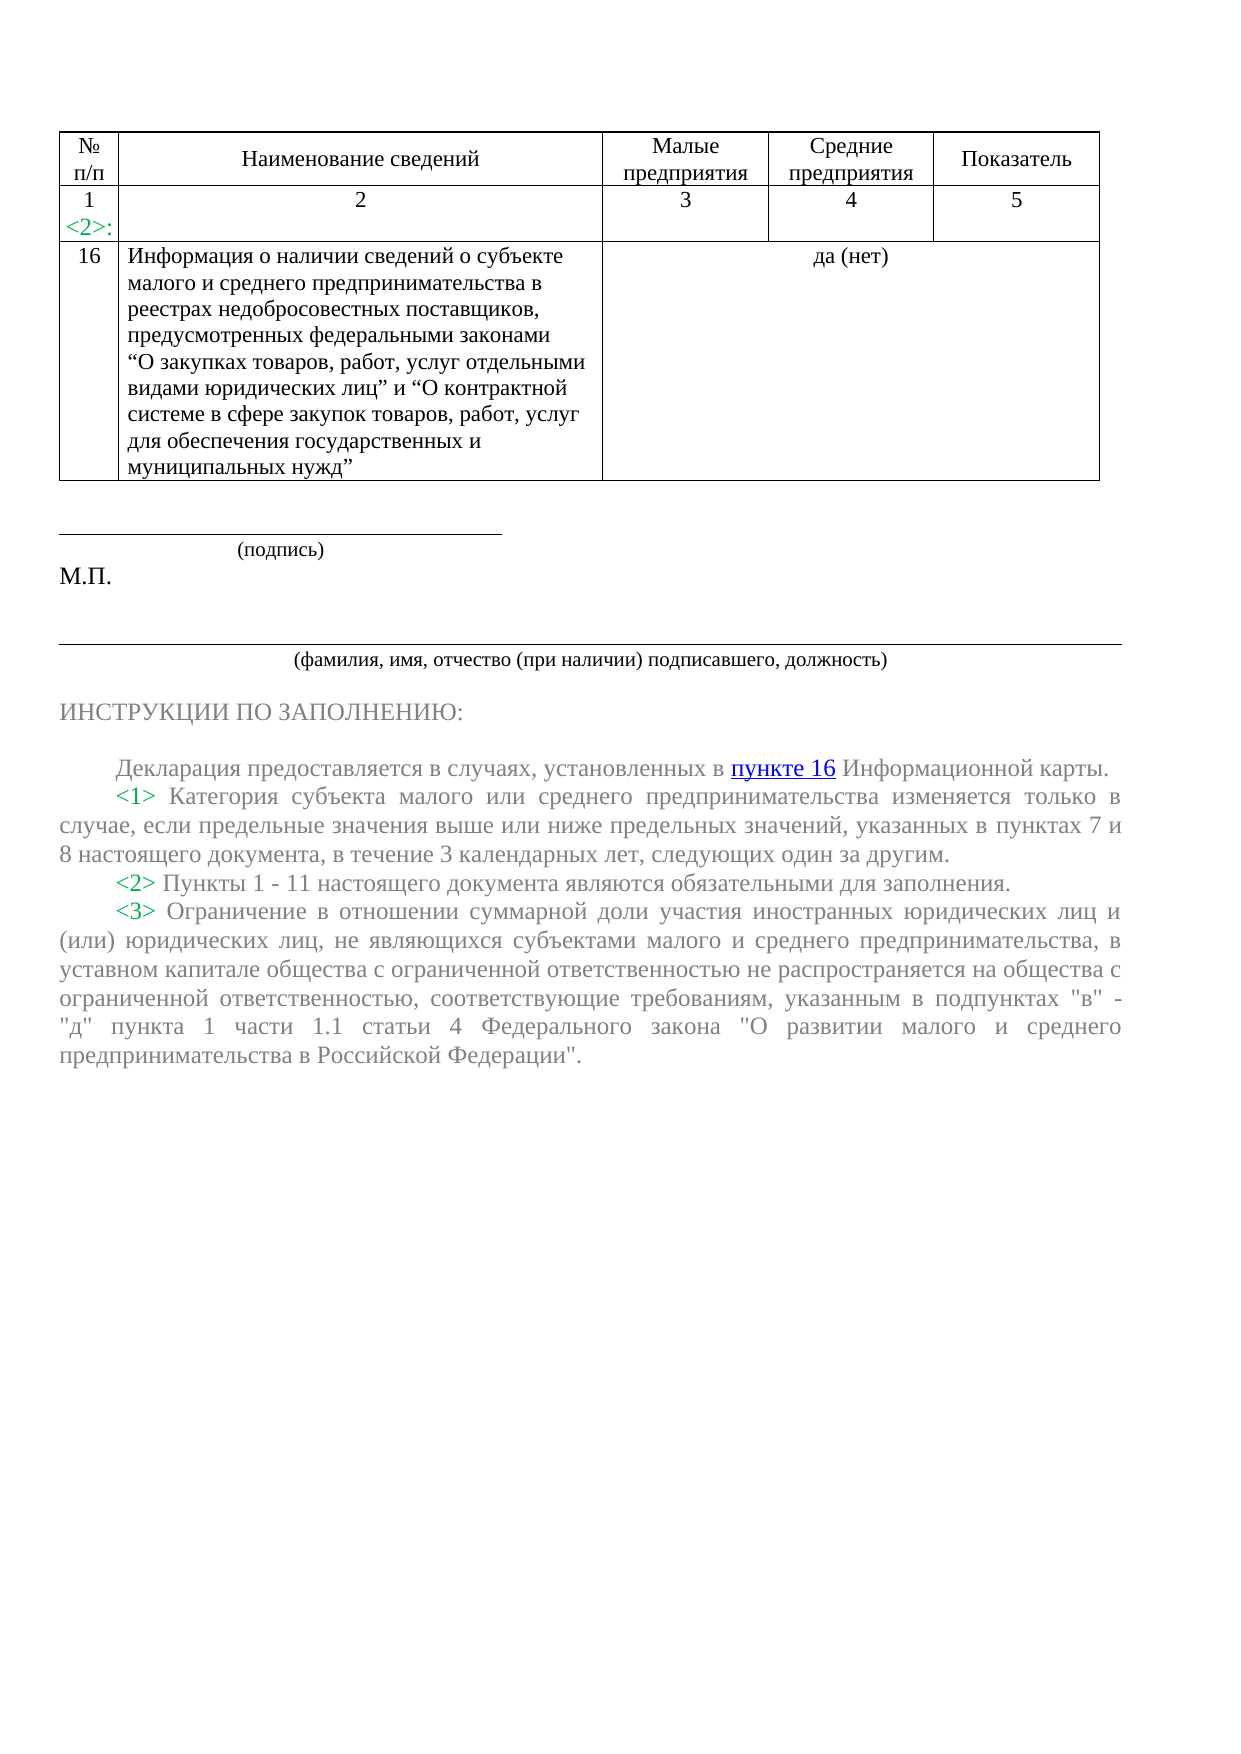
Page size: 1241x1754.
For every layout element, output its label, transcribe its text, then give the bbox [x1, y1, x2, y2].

table_cell 1 <2>: [60, 186, 118, 241]
text ИНСТРУКЦИИ ПО ЗАПОЛНЕНИЮ: [59, 697, 1122, 726]
table_cell 5 [934, 186, 1099, 241]
text <1> Категория субъекта малого или среднего предпринимательства изменяется только в случае, если предельные значения выше или ниже предельных значений, указанных в пунктах 7 и 8 настоящего документа, в течение 3 календарных лет, следующих один за другим. [59, 781, 1122, 868]
text <3> Ограничение в отношении суммарной доли участия иностранных юридических лиц и (или) юридических лиц, не являющихся субъектами малого и среднего предпринимательства, в уставном капитале общества с ограниченной ответственностью не распространяется на общества с ограниченной ответственностью, соответствующие требованиям, указанным в подпунктах "в" - "д" пункта 1 части 1.1 статьи 4 Федерального закона "О развитии малого и среднего предпринимательства в Российской Федерации". [59, 896, 1122, 1069]
table_cell 4 [769, 186, 933, 241]
table_cell Информация о наличии сведений о субъекте малого и среднего предпринимательства в реестрах недобросовестных поставщиков, предусмотренных федеральными законами “О закупках товаров, работ, услуг отдельными видами юридических лиц” и “О контрактной системе в сфере закупок товаров, работ, услуг для обеспечения государственных и муниципальных нужд” [119, 242, 602, 479]
table_header Малые предприятия [603, 133, 768, 185]
table_header Показатель [934, 133, 1099, 185]
text М.П. [59, 561, 1122, 590]
text Декларация предоставляется в случаях, установленных в пункте 16 Информационной карты. [59, 753, 1122, 781]
text (подпись) [59, 535, 502, 561]
table_cell 2 [119, 186, 602, 241]
text <2> Пункты 1 - 11 настоящего документа являются обязательными для заполнения. [59, 868, 1122, 896]
table_header Наименование сведений [119, 133, 602, 185]
table_cell 16 [60, 242, 118, 479]
text (фамилия, имя, отчество (при наличии) подписавшего, должность) [59, 645, 1122, 671]
table_header Средние предприятия [769, 133, 933, 185]
table_cell да (нет) [603, 242, 1099, 479]
table_header № п/п [60, 133, 118, 185]
table_cell 3 [603, 186, 768, 241]
